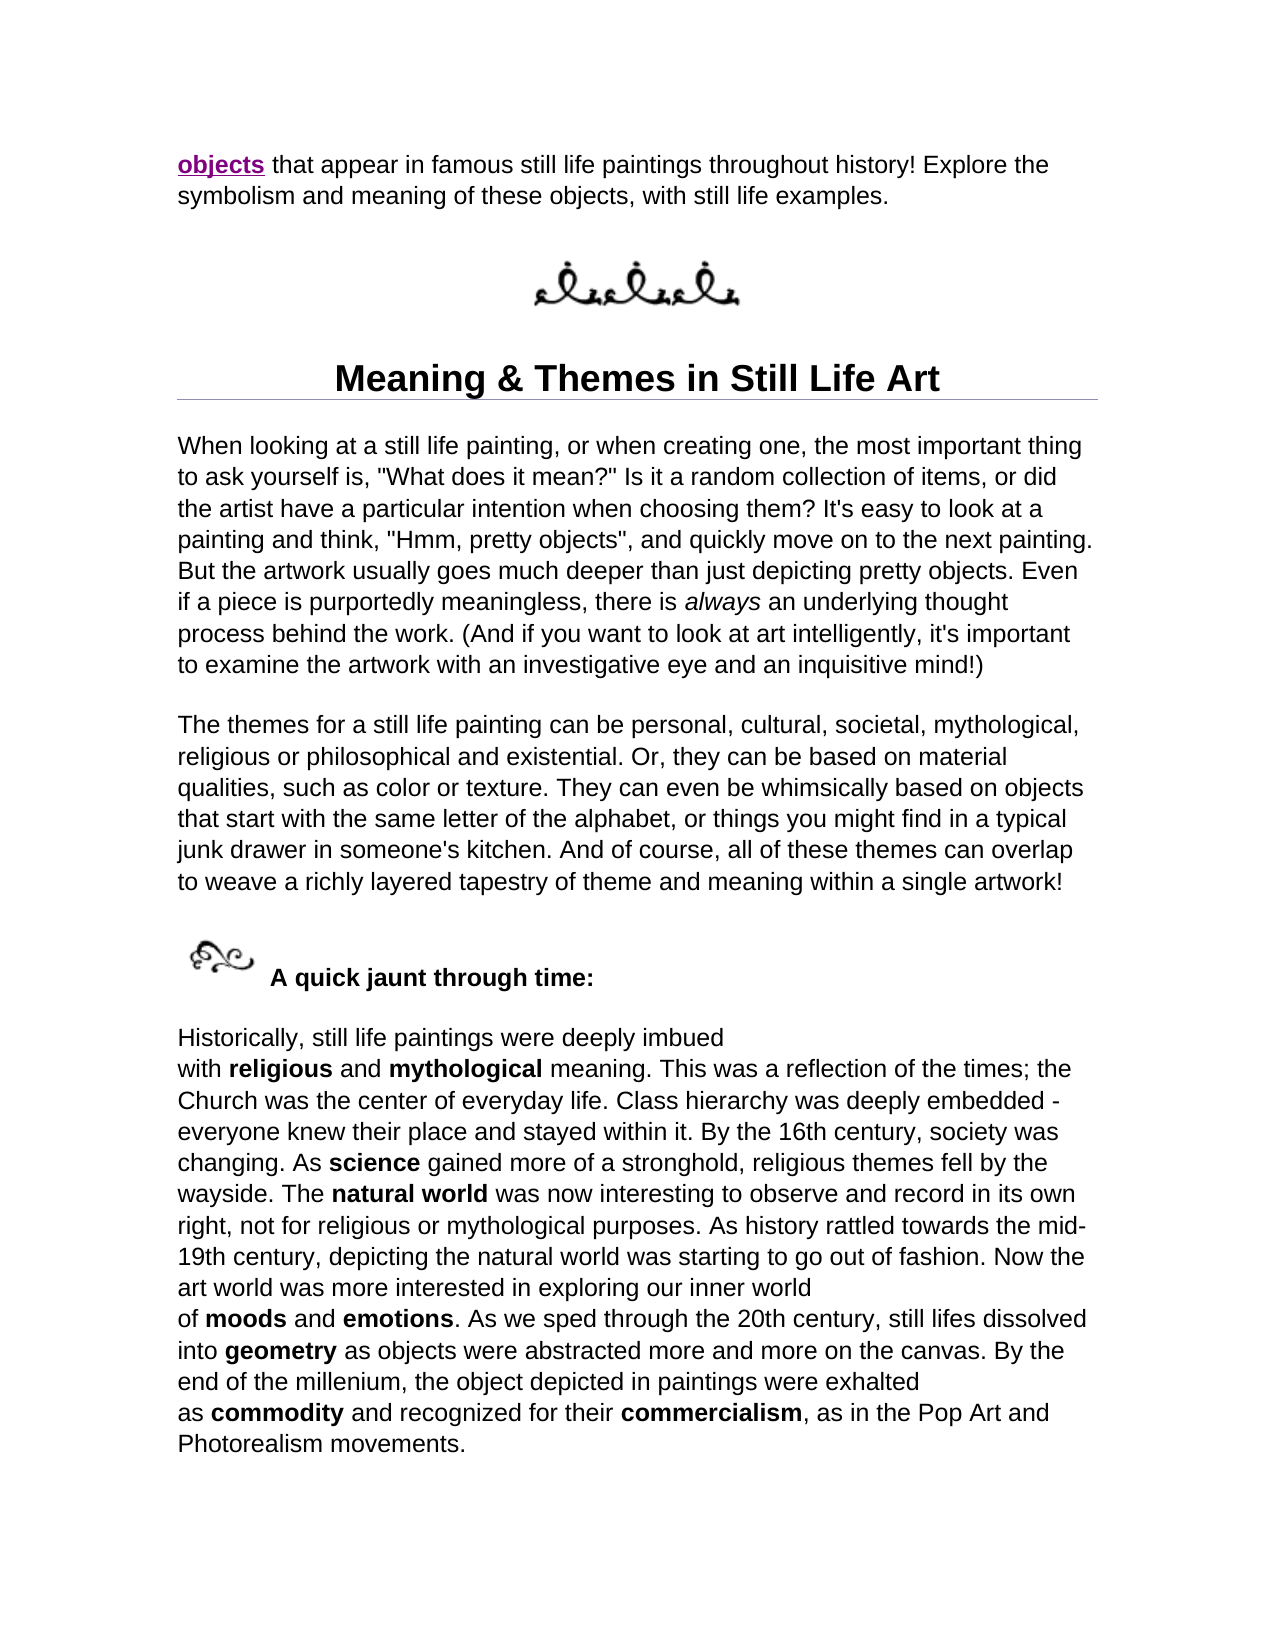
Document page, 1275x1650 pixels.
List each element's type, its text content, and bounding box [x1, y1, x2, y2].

text Meaning & Themes in Still Life Art [177, 356, 1098, 399]
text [177, 148, 1098, 210]
text A quick jaunt through time: [177, 924, 1098, 992]
text The themes for a still life painting can be personal, cultural, societal, mythological, religious or philosophical and existential. Or, they can be based on material qualities, such as color or texture. They can even be whimsically based on objects that start with the same letter of the alphabet, or things you might find in a typical junk drawer in someone's kitchen. And of course, all of these themes can overlap to weave a richly layered tapestry of theme and meaning within a single artwork! [177, 708, 1098, 895]
text When looking at a still life painting, or when creating one, the most important thing to ask yourself is, "What does it mean?" Is it a random collection of items, or did the artist have a particular intention when choosing them? It's easy to look at a painting and think, "Hmm, pretty objects", and quickly move on to the next painting. But the artwork usually goes much deeper than just depicting pretty objects. Even if a piece is purportedly meaningless, there is always an underlying thought process behind the work. (And if you want to look at art intelligently, it's important to examine the artwork with an investigative eye and an inquisitive mind!) [177, 429, 1098, 679]
picture [177, 924, 263, 987]
text Historically, still life paintings were deeply imbued with religious and mythological meaning. This was a reflection of the times; the Church was the center of everyday life. Class hierarchy was deeply embedded - everyone knew their place and stayed within it. By the 16th century, society was changing. As science gained more of a stronghold, religious themes fell by the wayside. The natural world was now interesting to observe and record in its own right, not for religious or mythological purposes. As history rattled towards the mid-19th century, depicting the natural world was starting to go out of fashion. Now the art world was more interested in exploring our inner world of moods and emotions. As we sped through the 20th century, still lifes dissolved into geometry as objects were abstracted more and more on the canvas. By the end of the millenium, the object depicted in paintings were exhalted as commodity and recognized for their commercialism, as in the Pop Art and Photorealism movements. [177, 1021, 1098, 1458]
picture [519, 239, 756, 325]
